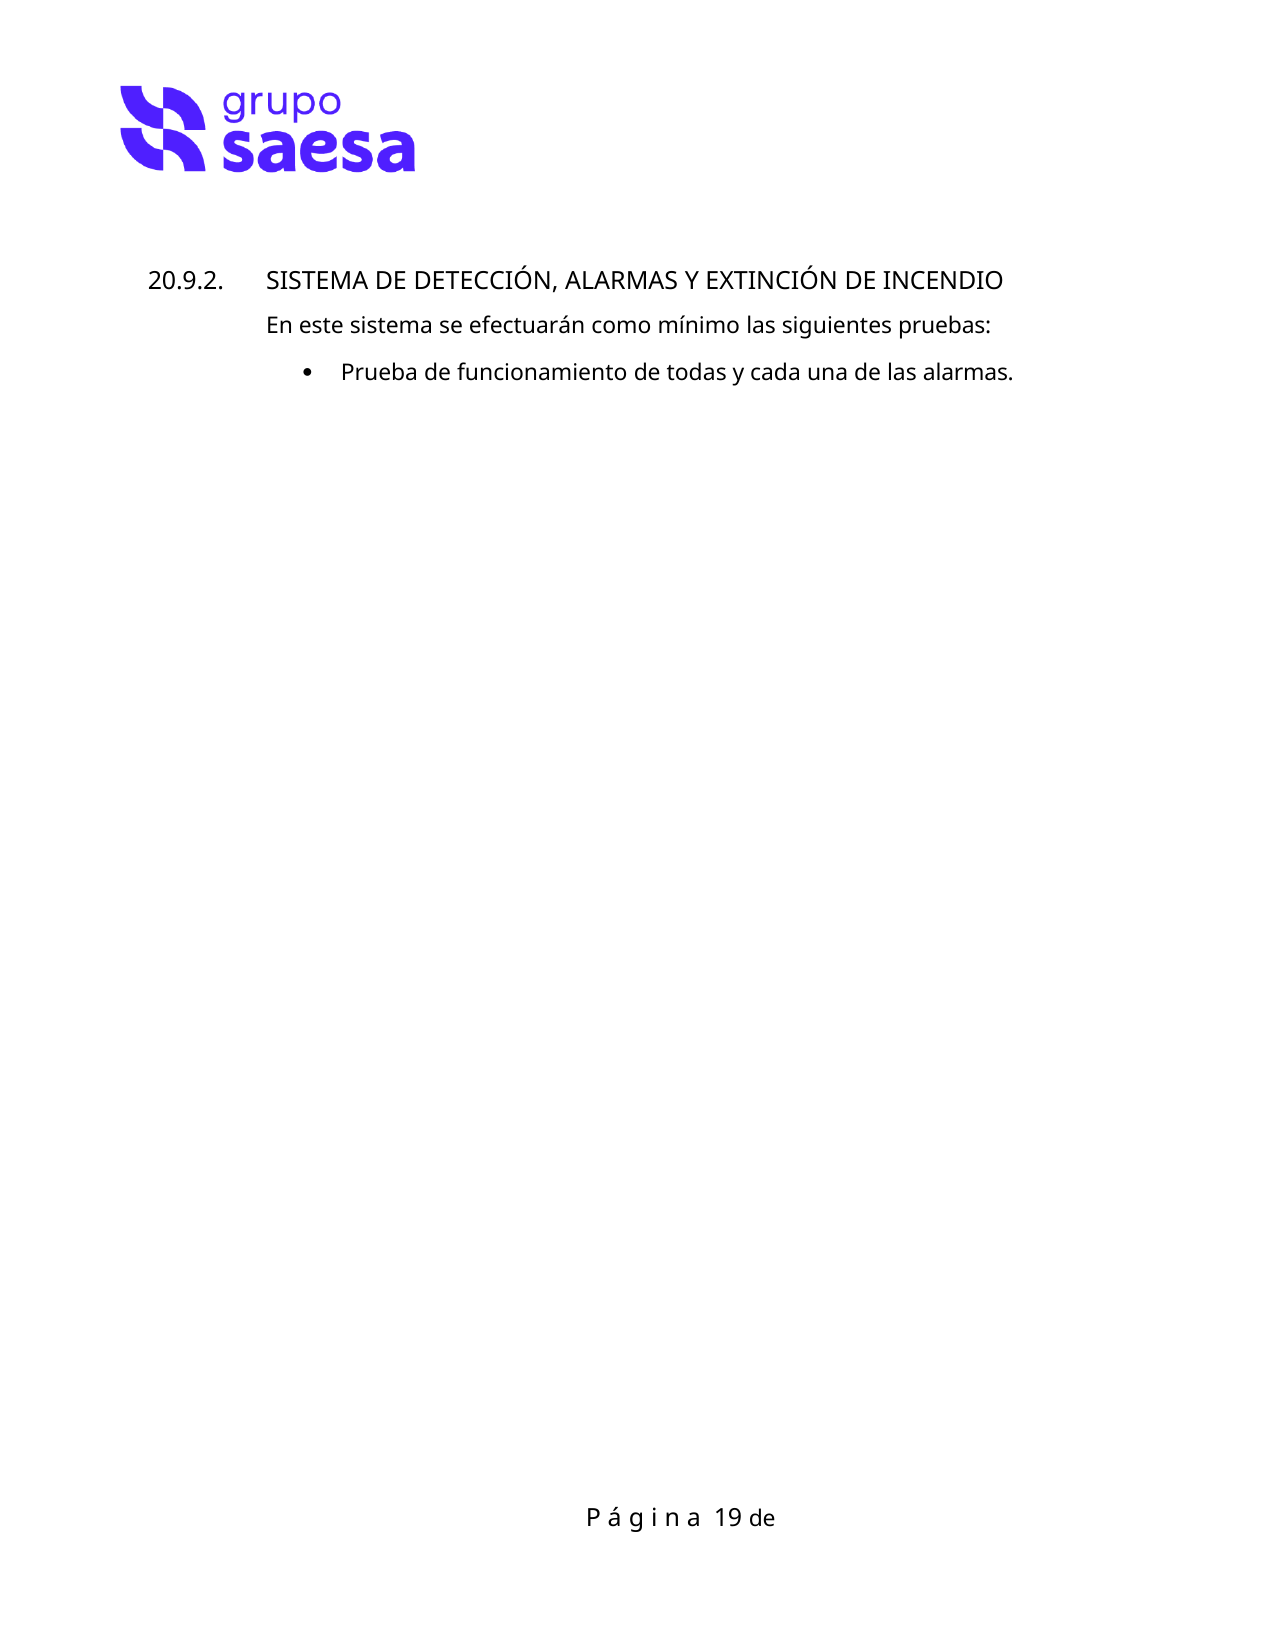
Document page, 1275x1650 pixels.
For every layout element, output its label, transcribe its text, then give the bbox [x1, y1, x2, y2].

subtitle SISTEMA DE DETECCIÓN, ALARMAS Y EXTINCIÓN DE INCENDIO [148, 262, 1162, 297]
list Prueba de funcionamiento de todas y cada una de las alarmas. [303, 356, 1162, 387]
picture [112, 79, 419, 175]
text En este sistema se efectuarán como mínimo las siguientes pruebas: [266, 309, 1162, 340]
